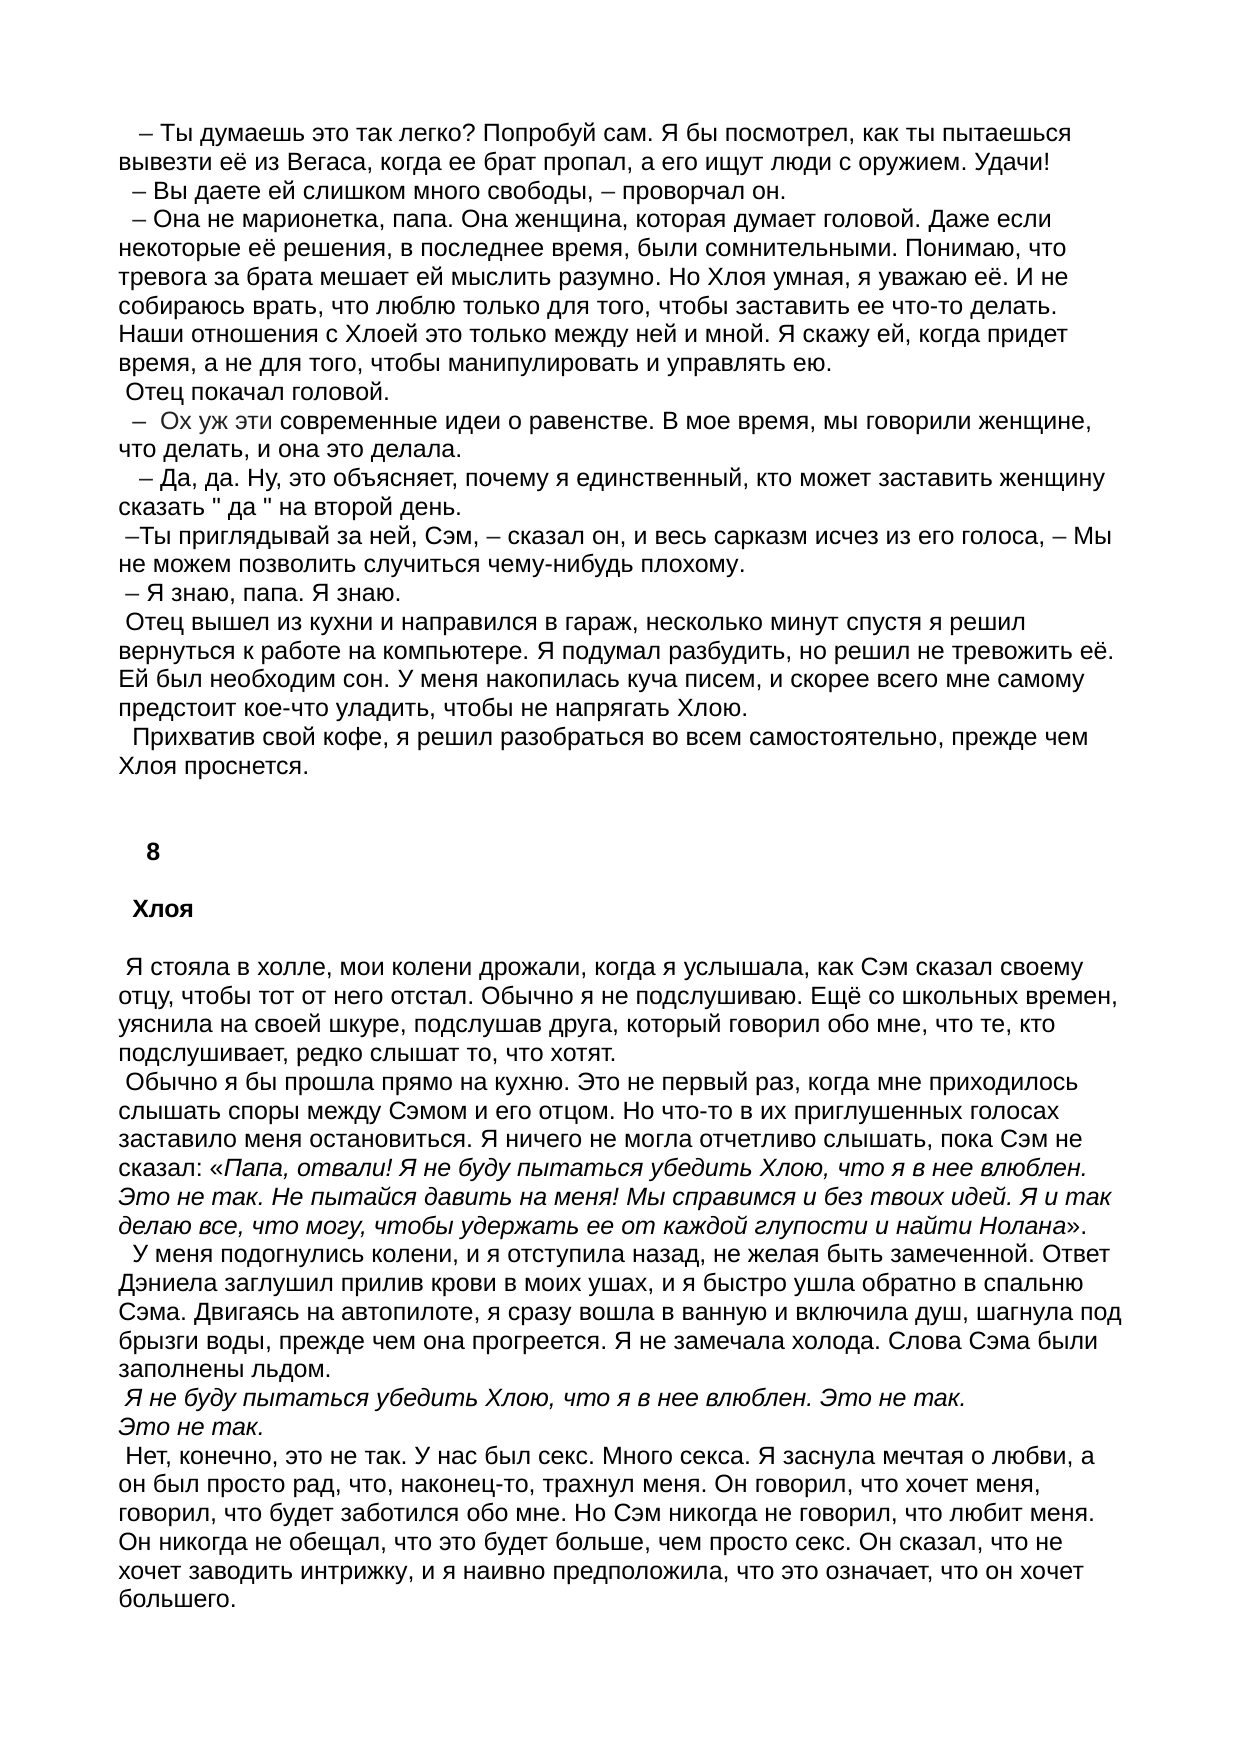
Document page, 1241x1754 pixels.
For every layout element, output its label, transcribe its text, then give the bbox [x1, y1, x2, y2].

text 8 [118, 837, 1122, 866]
text Обычно я бы прошла прямо на кухню. Это не первый раз, когда мне приходилось слышать споры между Сэмом и его отцом. Но что-то в их приглушенных голосах заставило меня остановиться. Я ничего не могла отчетливо слышать, пока Сэм не сказал: «Папа, отвали! Я не буду пытаться убедить Хлою, что я в нее влюблен. Это не так. Не пытайся давить на меня! Мы справимся и без твоих идей. Я и так делаю все, что могу, чтобы удержать ее от каждой глупости и найти Нолана». [118, 1067, 1122, 1239]
text – Да, да. Ну, это объясняет, почему я единственный, кто может заставить женщину сказать " да " на второй день. [118, 463, 1122, 521]
text Нет, конечно, это не так. У нас был секс. Много секса. Я заснула мечтая о любви, а он был просто рад, что, наконец-то, трахнул меня. Он говорил, что хочет меня, говорил, что будет заботился обо мне. Но Сэм никогда не говорил, что любит меня. Он никогда не обещал, что это будет больше, чем просто секс. Он сказал, что не хочет заводить интрижку, и я наивно предположила, что это означает, что он хочет большего. [118, 1441, 1122, 1613]
text Я не буду пытаться убедить Хлою, что я в нее влюблен. Это не так. [118, 1383, 1122, 1412]
text Отец покачал головой. [118, 377, 1122, 406]
text Хлоя [118, 894, 1122, 923]
text – Ты думаешь это так легко? Попробуй сам. Я бы посмотрел, как ты пытаешься вывезти её из Вегаса, когда ее брат пропал, а его ищут люди с оружием. Удачи! [118, 118, 1122, 176]
text Я стояла в холле, мои колени дрожали, когда я услышала, как Сэм сказал своему отцу, чтобы тот от него отстал. Обычно я не подслушиваю. Ещё со школьных времен, уяснила на своей шкуре, подслушав друга, который говорил обо мне, что те, кто подслушивает, редко слышат то, что хотят. [118, 952, 1122, 1067]
text –Ты приглядывай за ней, Сэм, – сказал он, и весь сарказм исчез из его голоса, – Мы не можем позволить случиться чему-нибудь плохому. [118, 521, 1122, 578]
text У меня подогнулись колени, и я отступила назад, не желая быть замеченной. Ответ Дэниела заглушил прилив крови в моих ушах, и я быстро ушла обратно в спальню Сэма. Двигаясь на автопилоте, я сразу вошла в ванную и включила душ, шагнула под брызги воды, прежде чем она прогреется. Я не замечала холода. Слова Сэма были заполнены льдом. [118, 1239, 1122, 1383]
text Это не так. [118, 1412, 1122, 1441]
text Отец вышел из кухни и направился в гараж, несколько минут спустя я решил вернуться к работе на компьютере. Я подумал разбудить, но решил не тревожить её. Ей был необходим сон. У меня накопилась куча писем, и скорее всего мне самому предстоит кое-что уладить, чтобы не напрягать Хлою. [118, 607, 1122, 722]
text – Ох уж эти современные идеи о равенстве. В мое время, мы говорили женщине, что делать, и она это делала. [118, 406, 1122, 463]
text – Вы даете ей слишком много свободы, – проворчал он. [118, 176, 1122, 204]
text – Я знаю, папа. Я знаю. [118, 578, 1122, 607]
text – Она не марионетка, папа. Она женщина, которая думает головой. Даже если некоторые её решения, в последнее время, были сомнительными. Понимаю, что тревога за брата мешает ей мыслить разумно. Но Хлоя умная, я уважаю её. И не собираюсь врать, что люблю только для того, чтобы заставить ее что-то делать. Наши отношения с Хлоей это только между ней и мной. Я скажу ей, когда придет время, а не для того, чтобы манипулировать и управлять ею. [118, 204, 1122, 377]
text Прихватив свой кофе, я решил разобраться во всем самостоятельно, прежде чем Хлоя проснется. [118, 722, 1122, 779]
